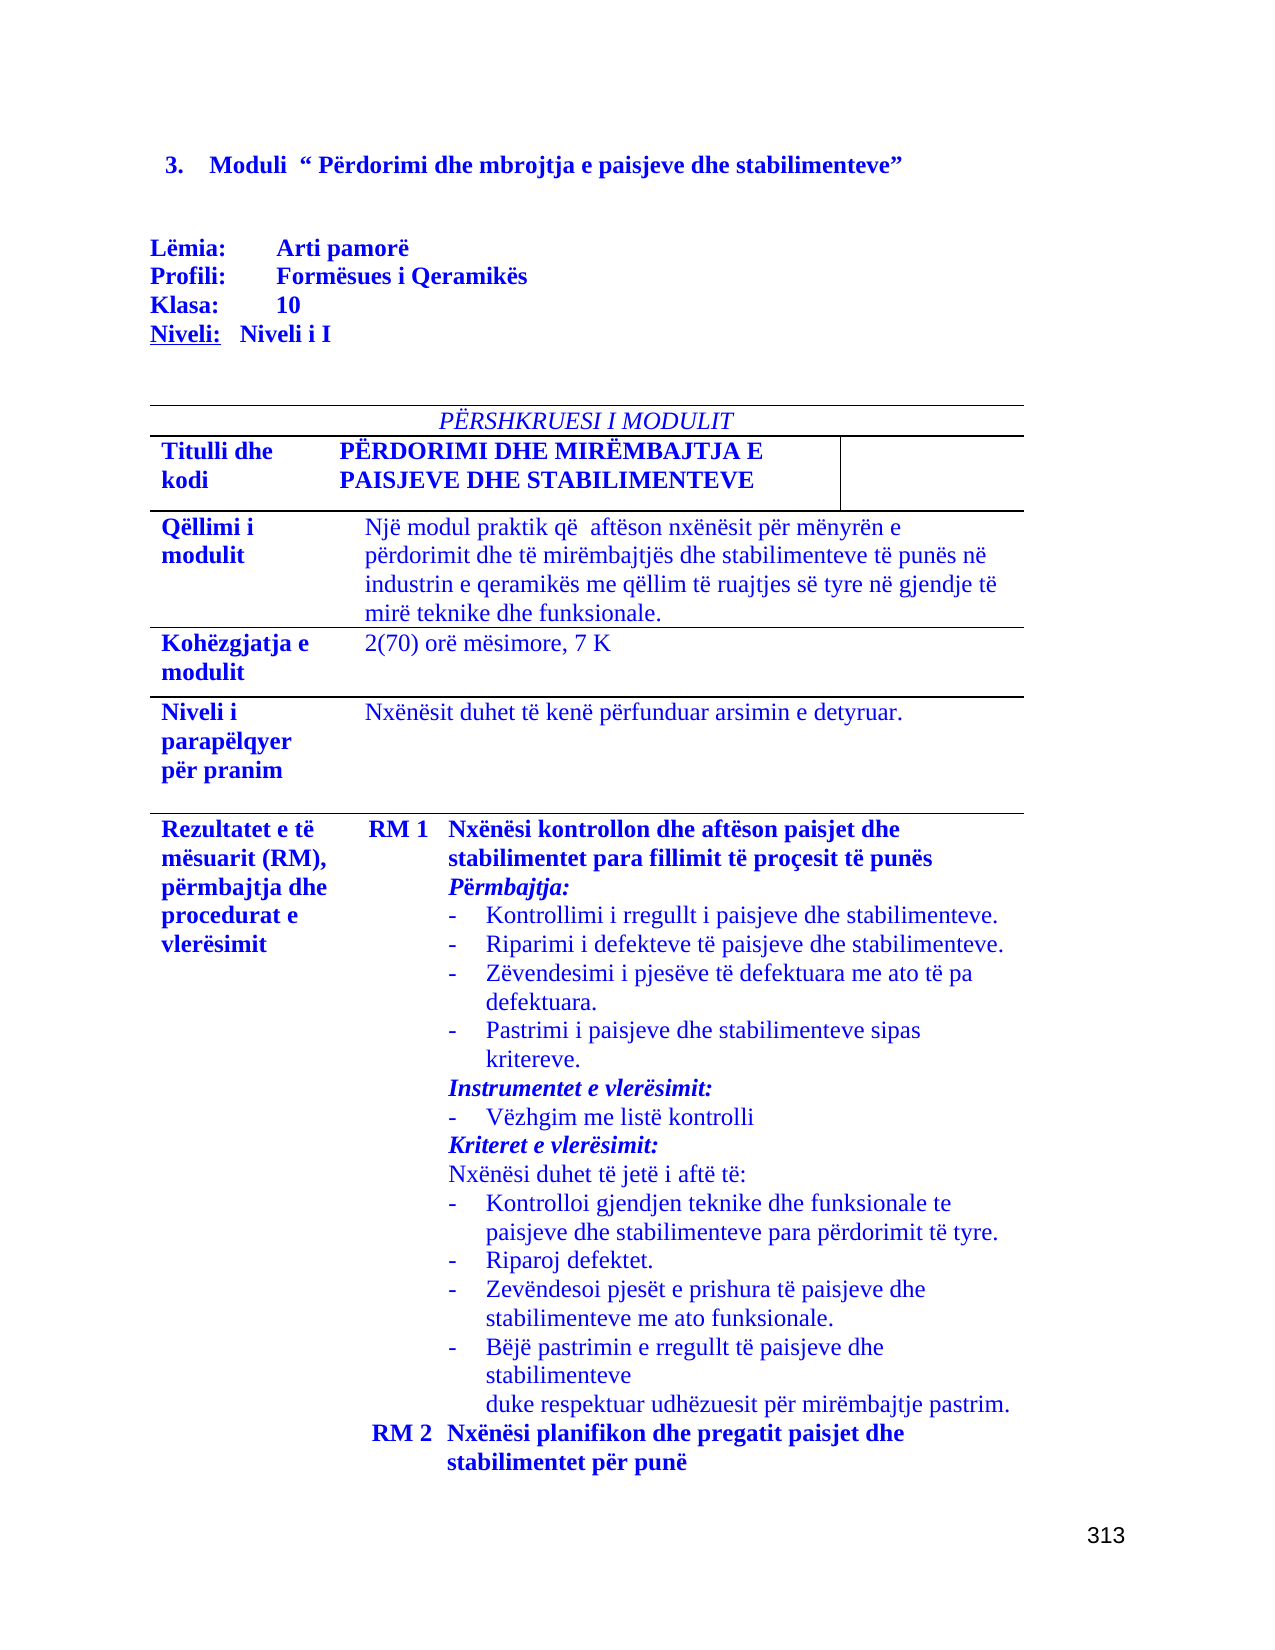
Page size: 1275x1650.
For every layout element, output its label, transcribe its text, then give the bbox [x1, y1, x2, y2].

text Profili: Formësues i Qeramikës [150, 261, 1125, 290]
list Moduli “ Përdorimi dhe mbrojtja e paisjeve dhe stabilimenteve” [150, 150, 1125, 179]
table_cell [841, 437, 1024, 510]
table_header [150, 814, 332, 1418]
text Lëmia: Arti pamorë [150, 233, 1125, 261]
text Niveli: Niveli i I [150, 319, 1125, 348]
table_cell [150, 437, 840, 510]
text Klasa: 10 [150, 290, 1125, 319]
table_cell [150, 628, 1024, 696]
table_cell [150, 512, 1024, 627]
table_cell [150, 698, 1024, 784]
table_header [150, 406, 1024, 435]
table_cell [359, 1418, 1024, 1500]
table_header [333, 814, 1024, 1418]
